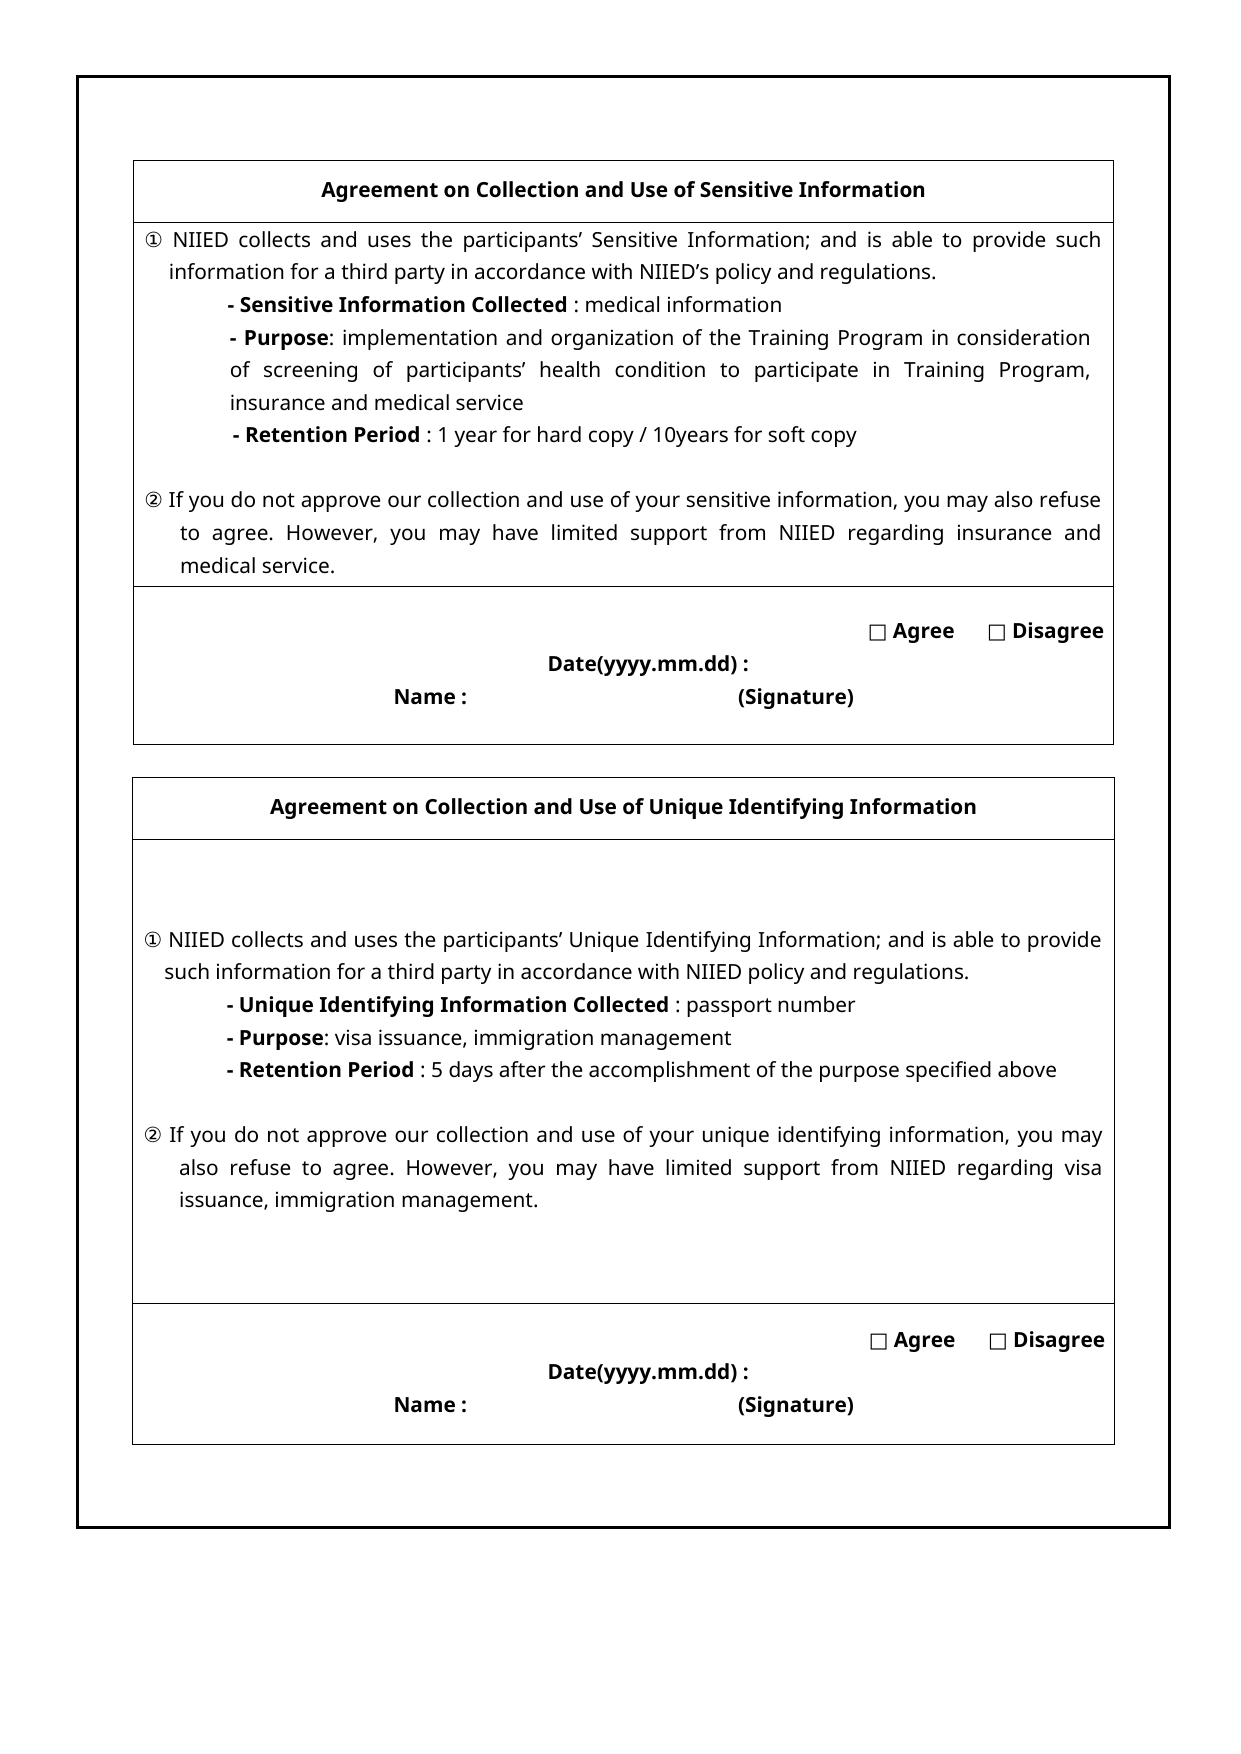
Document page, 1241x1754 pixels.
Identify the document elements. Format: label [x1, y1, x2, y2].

table_cell [79, 78, 1168, 1526]
